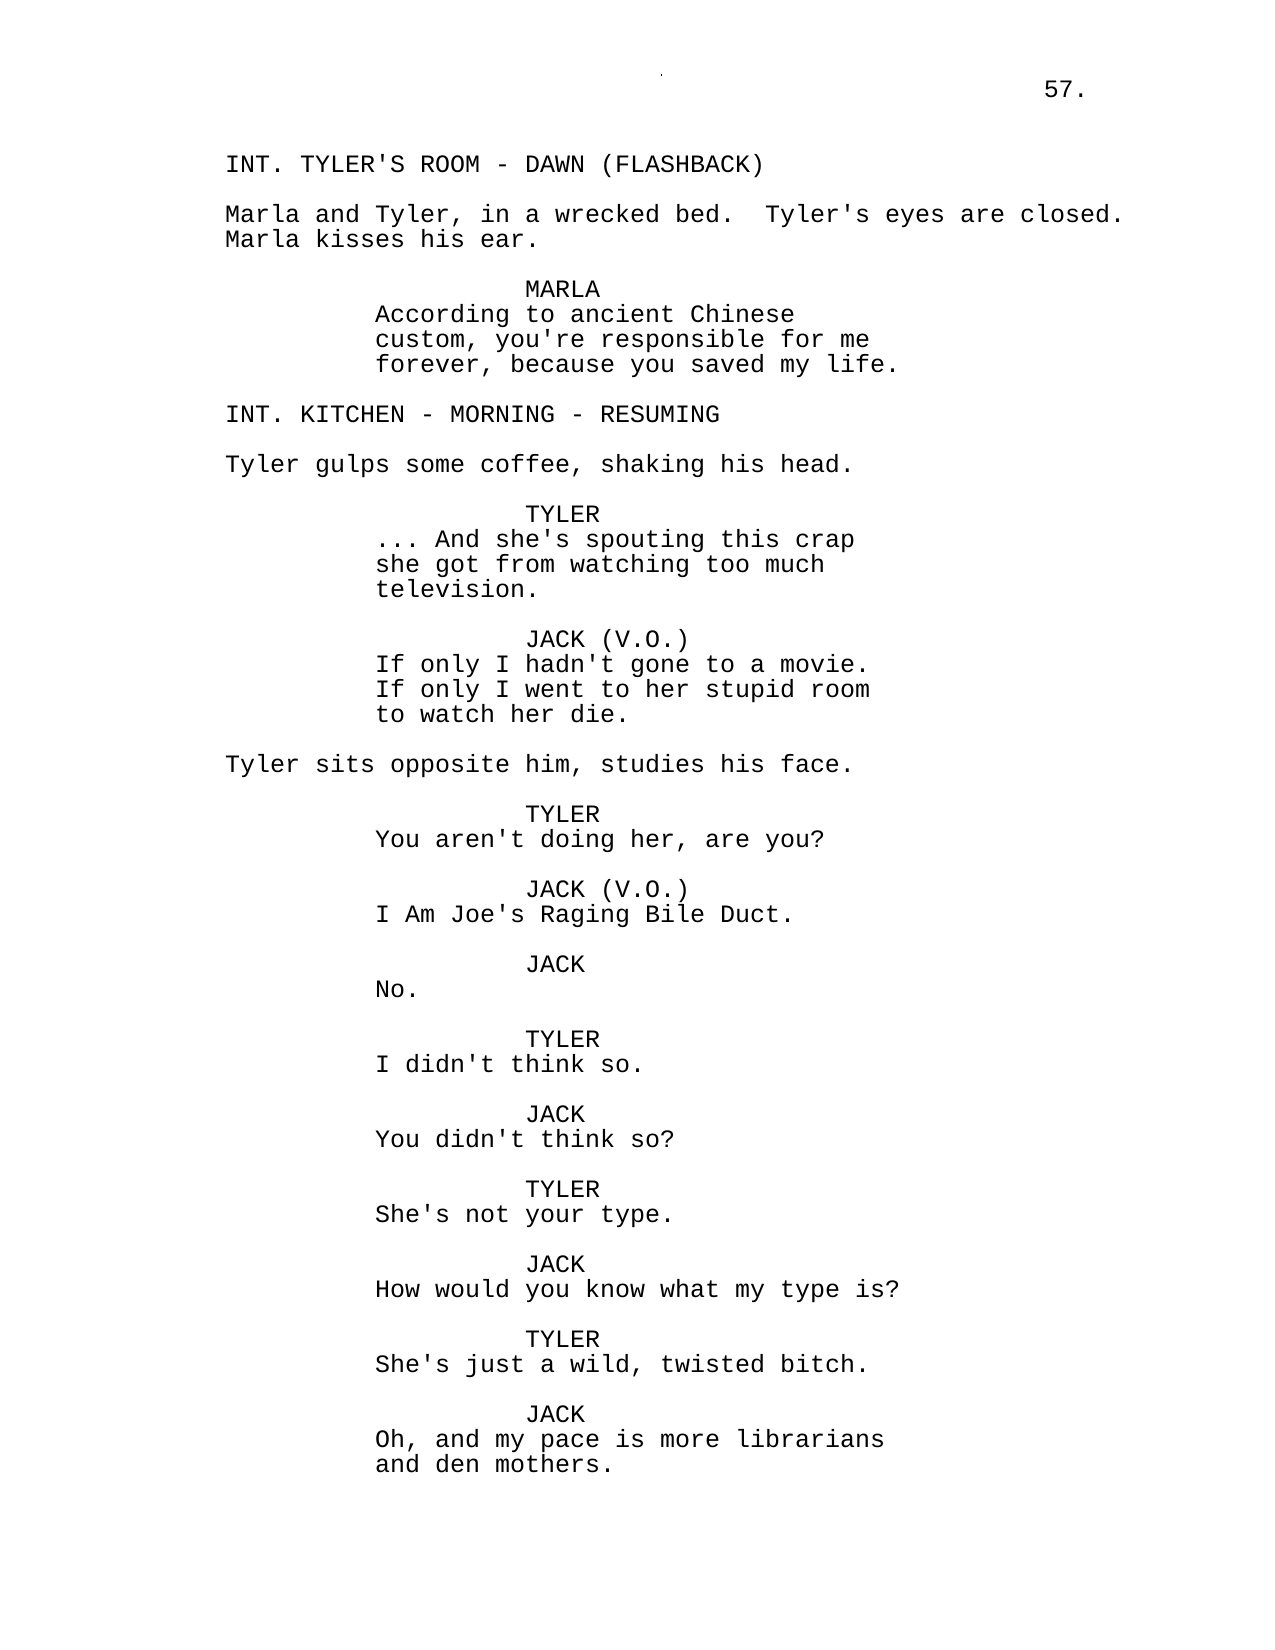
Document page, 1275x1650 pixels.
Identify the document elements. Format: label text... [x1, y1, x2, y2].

text ... And she's spouting this crap [375, 527, 1135, 552]
text she got from watching too much [375, 552, 1135, 577]
text custom, you're responsible for me [375, 327, 1135, 352]
text forever, because you saved my life. [375, 352, 1135, 377]
text TYLER [525, 1027, 1135, 1052]
text television. [375, 577, 1135, 602]
text I didn't think so. [375, 1052, 1135, 1077]
text INT. TYLER'S ROOM - DAWN (FLASHBACK) [225, 152, 1135, 177]
text TYLER [525, 1327, 1135, 1352]
text Oh, and my pace is more librarians and den mothers. [375, 1427, 900, 1477]
text JACK [525, 1252, 1135, 1277]
text If only I went to her stupid room [375, 677, 1135, 702]
text If only I hadn't gone to a movie. [375, 652, 1135, 677]
text TYLER [525, 1177, 1135, 1202]
text INT. KITCHEN - MORNING - RESUMING [225, 402, 1135, 427]
text She's just a wild, twisted bitch. [375, 1352, 1135, 1377]
text JACK [525, 1102, 1135, 1127]
text You aren't doing her, are you? [375, 827, 1135, 852]
text You didn't think so? [375, 1127, 1135, 1152]
text MARLA [525, 277, 1135, 302]
text I Am Joe's Raging Bile Duct. [375, 902, 1135, 927]
text Marla and Tyler, in a wrecked bed. Tyler's eyes are closed. Marla kisses his ear. [225, 202, 1135, 252]
text TYLER [525, 802, 1135, 827]
text JACK [525, 1402, 1135, 1427]
text JACK (V.O.) [525, 627, 1135, 652]
text She's not your type. [375, 1202, 1135, 1227]
text TYLER [525, 502, 1135, 527]
text Tyler gulps some coffee, shaking his head. [225, 452, 1135, 477]
text to watch her die. [375, 702, 1135, 727]
text JACK [525, 952, 1135, 977]
text According to ancient Chinese [375, 302, 1135, 327]
text JACK (V.O.) [525, 877, 1135, 902]
text Tyler sits opposite him, studies his face. [225, 752, 1135, 777]
text 57. [1044, 77, 1135, 102]
text No. [375, 977, 426, 1002]
text How would you know what my type is? [375, 1277, 1135, 1302]
